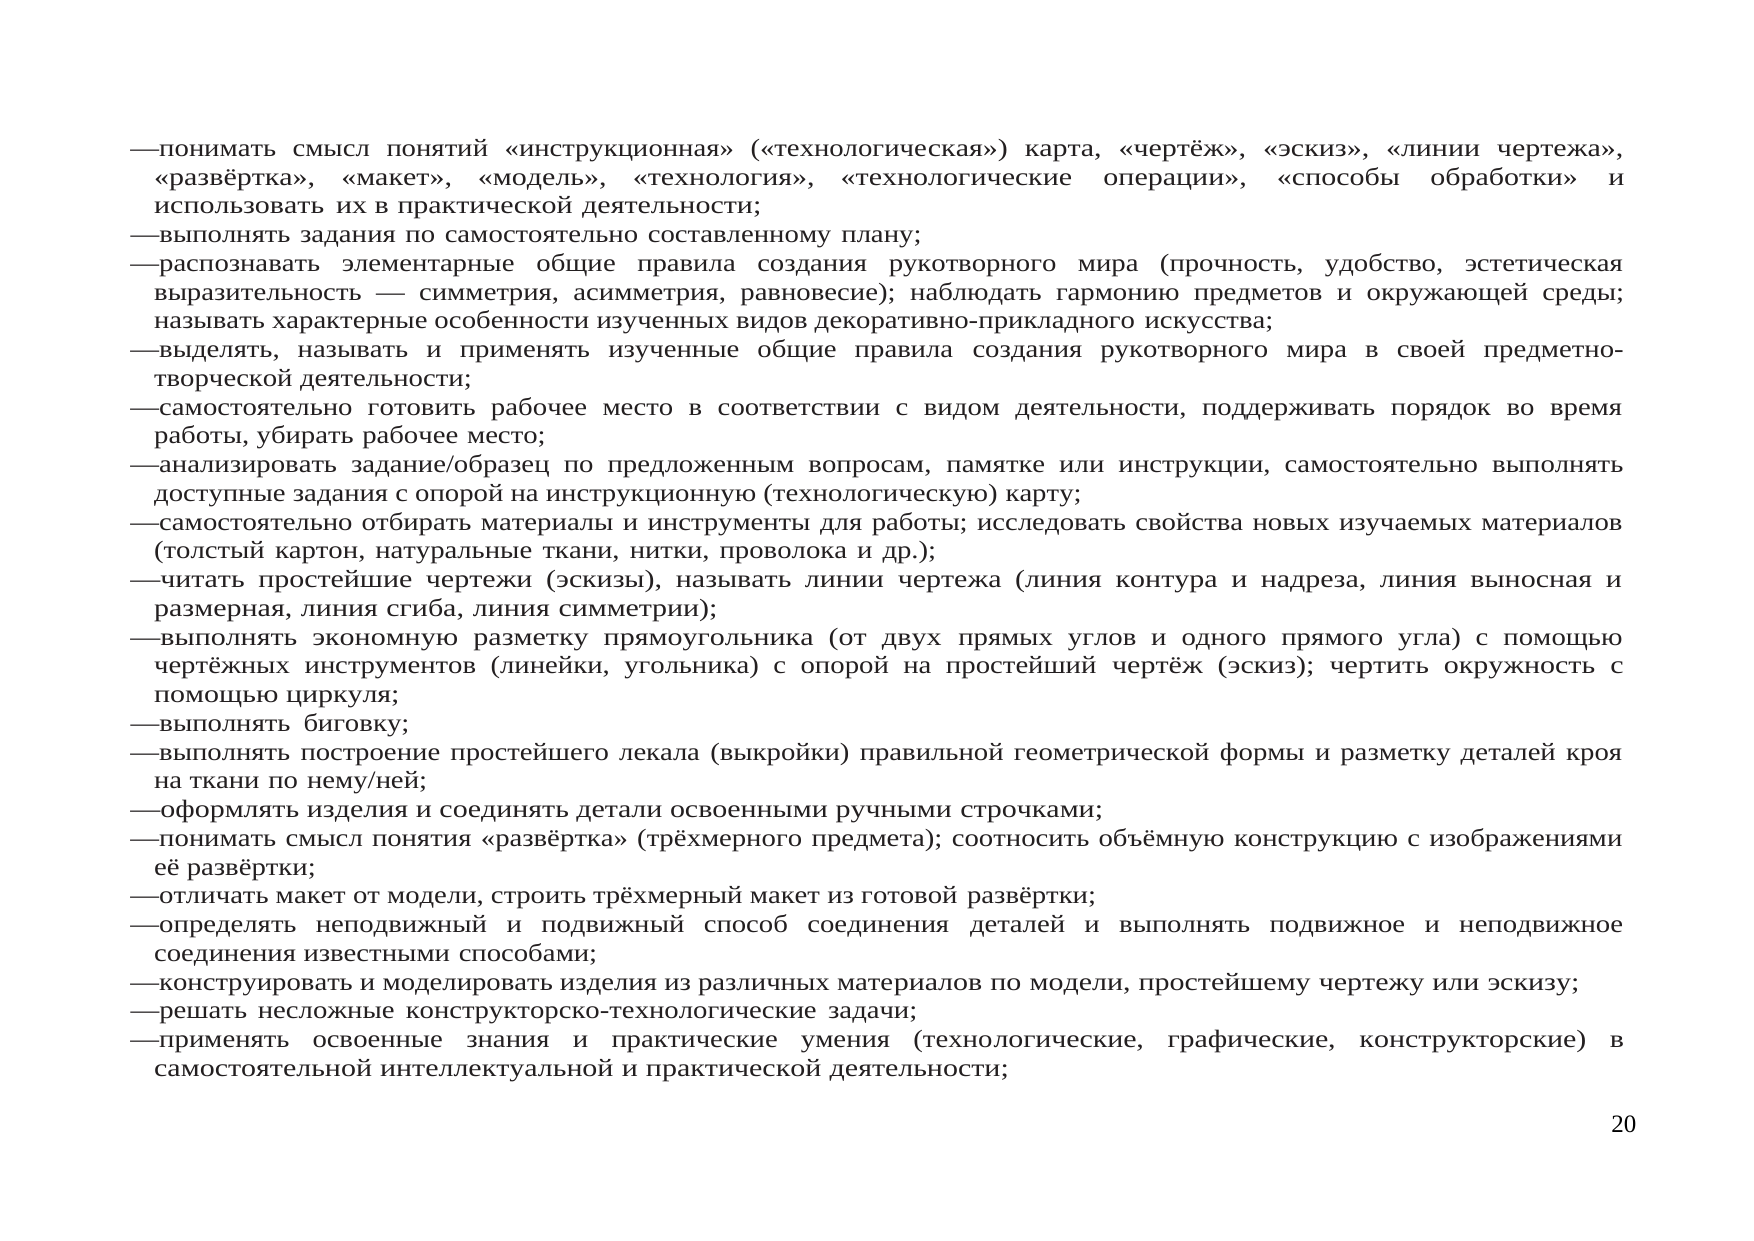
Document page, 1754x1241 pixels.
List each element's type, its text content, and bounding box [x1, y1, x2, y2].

text —распознавать элементарные общие правила создания рукотворного мира (прочность, удобство, эстетическая выразительность — симметрия, асимметрия, равновесие); наблюдать гармонию предметов и окружающей среды; называть характерные особенности изученных видов декоративно-прикладного искусства; [130, 248, 1624, 334]
text —выполнять задания по самостоятельно составленному плану; [130, 219, 1636, 248]
text —отличать макет от модели, строить трёхмерный макет из готовой развёртки; [130, 880, 1624, 909]
text —выделять, называть и применять изученные общие правила создания рукотворного мира в своей предметно-творческой деятельности; [130, 334, 1624, 392]
text —определять неподвижный и подвижный способ соединения деталей и выполнять подвижное и неподвижное соединения известными способами; [130, 909, 1624, 967]
text —читать простейшие чертежи (эскизы), называть линии чертежа (линия контура и надреза, линия выносная и размерная, линия сгиба, линия симметрии); [130, 564, 1624, 622]
text —выполнять биговку; [130, 708, 1636, 737]
text —самостоятельно готовить рабочее место в соответствии с видом деятельности, поддерживать порядок во время работы, убирать рабочее место; [130, 392, 1624, 449]
text —понимать смысл понятия «развёртка» (трёхмерного предмета); соотносить объёмную конструкцию с изображениями её развёртки; [130, 823, 1624, 880]
text —конструировать и моделировать изделия из различных материалов по модели, простейшему чертежу или эскизу; [130, 967, 1624, 995]
text —самостоятельно отбирать материалы и инструменты для работы; исследовать свойства новых изучаемых материалов (толстый картон, натуральные ткани, нитки, проволока и др.); [130, 507, 1624, 564]
text —анализировать задание/образец по предложенным вопросам, памятке или инструкции, самостоятельно выполнять доступные задания с опорой на инструкционную (технологическую) карту; [130, 449, 1624, 507]
text —выполнять построение простейшего лекала (выкройки) правильной геометрической формы и разметку деталей кроя на ткани по нему/ней; [130, 737, 1624, 794]
text —понимать смысл понятий «инструкционная» («технологическая») карта, «чертёж», «эскиз», «линии чертежа», «развёртка», «макет», «модель», «технология», «технологические операции», «способы обработки» и использовать их в практической деятельности; [130, 133, 1624, 219]
text —оформлять изделия и соединять детали освоенными ручными строчками; [130, 794, 1624, 823]
text —применять освоенные знания и практические умения (технологические, графические, конструкторские) в самостоятельной интеллектуальной и практической деятельности; [130, 1024, 1624, 1082]
text —выполнять экономную разметку прямоугольника (от двух прямых углов и одного прямого угла) с помощью чертёжных инструментов (линейки, угольника) с опорой на простейший чертёж (эскиз); чертить окружность с помощью циркуля; [130, 622, 1624, 708]
text —решать несложные конструкторско-технологические задачи; [130, 995, 1636, 1024]
